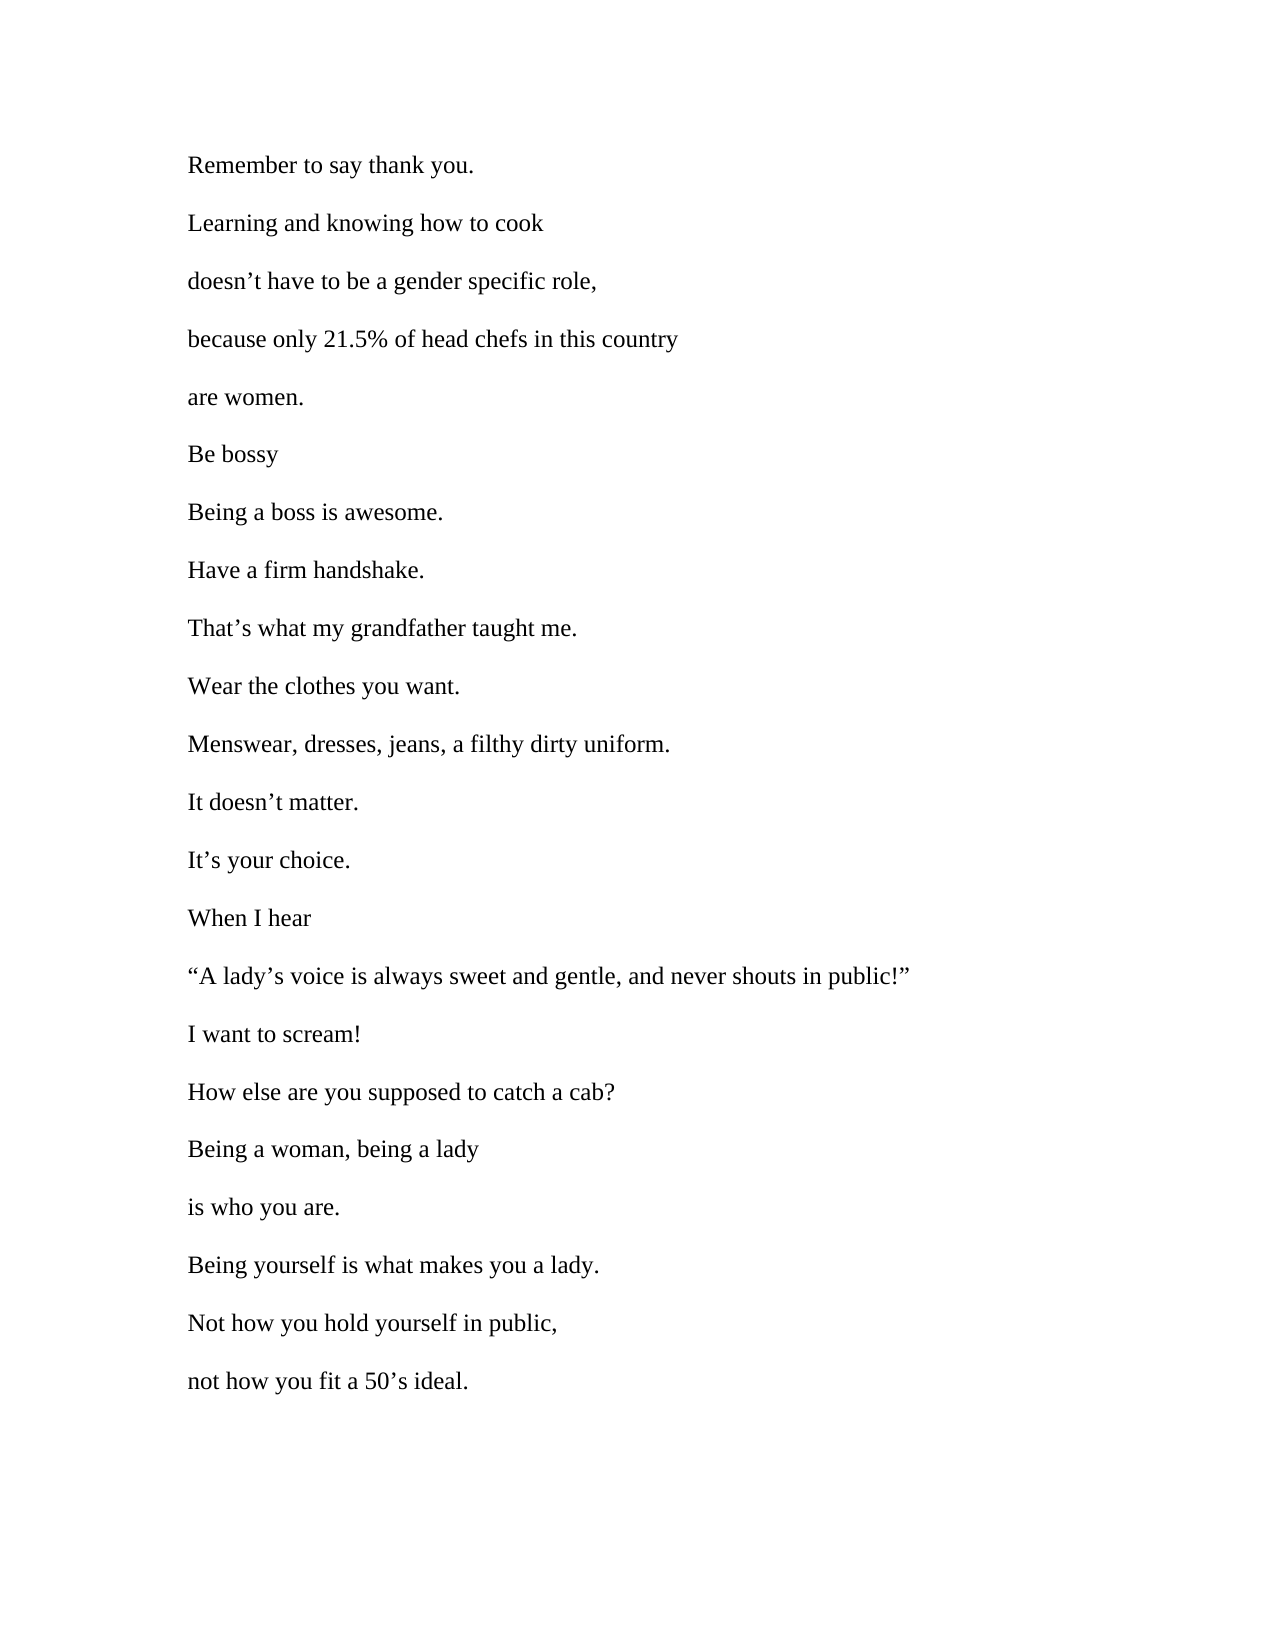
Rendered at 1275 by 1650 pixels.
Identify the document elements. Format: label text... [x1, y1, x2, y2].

text Menswear, dresses, jeans, a filthy dirty uniform. [187, 729, 1087, 758]
text Have a firm handshake. [187, 555, 1087, 584]
text How else are you supposed to catch a cab? [187, 1077, 1087, 1105]
text not how you fit a 50’s ideal. [187, 1366, 1087, 1395]
text Being a boss is awesome. [187, 497, 1087, 526]
text is who you are. [187, 1192, 1087, 1221]
text because only 21.5% of head chefs in this country [187, 324, 1087, 352]
text Being a woman, being a lady [187, 1134, 1087, 1163]
text Not how you hold yourself in public, [187, 1308, 1087, 1337]
text doesn’t have to be a gender specific role, [187, 266, 1087, 294]
text Learning and knowing how to cook [187, 208, 1087, 237]
text I want to scream! [187, 1019, 1087, 1047]
text are women. [187, 382, 1087, 410]
text It’s your choice. [187, 845, 1087, 874]
text It doesn’t matter. [187, 787, 1087, 816]
text Be bossy [187, 439, 1087, 468]
text Being yourself is what makes you a lady. [187, 1250, 1087, 1279]
text “A lady’s voice is always sweet and gentle, and never shouts in public!” [187, 961, 1087, 989]
text Remember to say thank you. [187, 150, 1087, 179]
text That’s what my grandfather taught me. [187, 613, 1087, 642]
text Wear the clothes you want. [187, 671, 1087, 700]
text When I hear [187, 903, 1087, 932]
